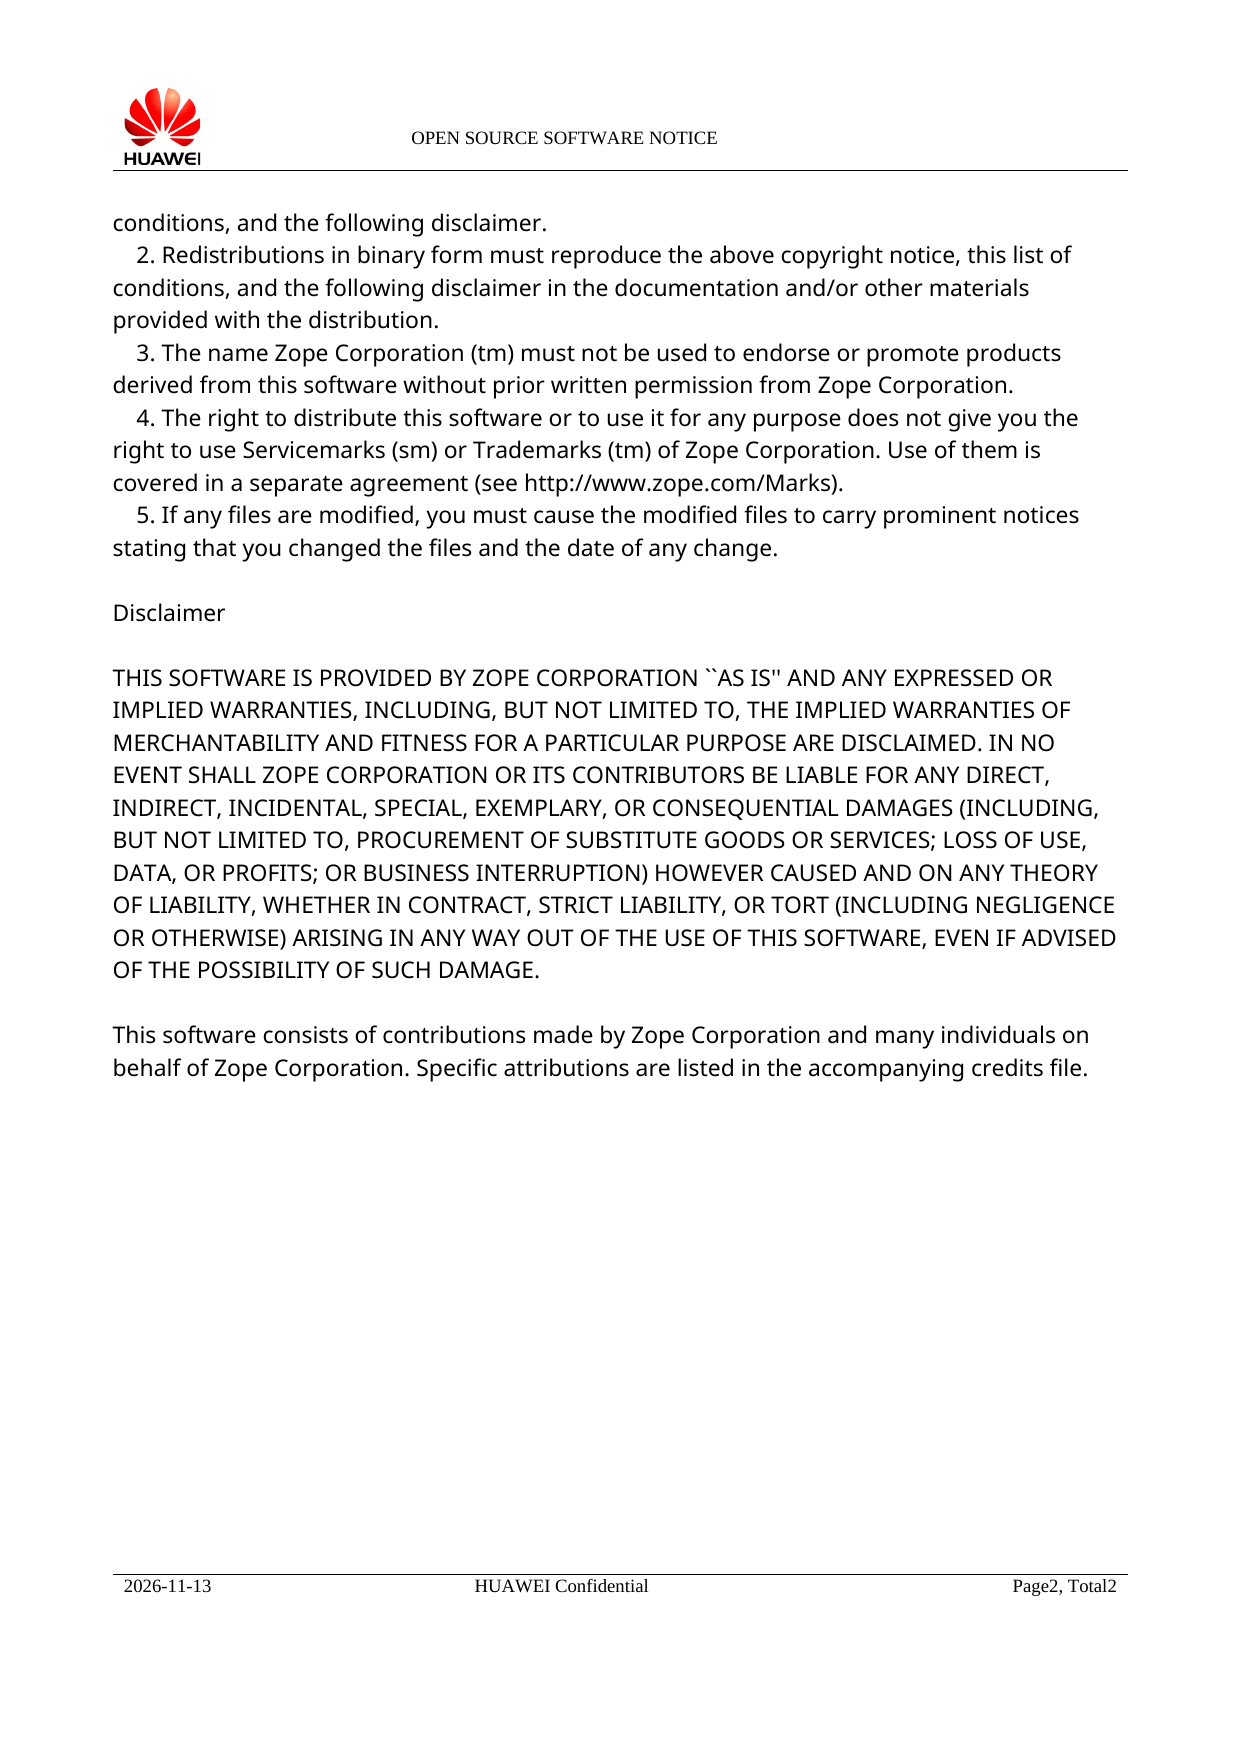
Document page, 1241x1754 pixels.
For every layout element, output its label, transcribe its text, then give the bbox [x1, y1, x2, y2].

text THIS SOFTWARE IS PROVIDED BY ZOPE CORPORATION ``AS IS'' AND ANY EXPRESSED OR IMPLIED WARRANTIES, INCLUDING, BUT NOT LIMITED TO, THE IMPLIED WARRANTIES OF MERCHANTABILITY AND FITNESS FOR A PARTICULAR PURPOSE ARE DISCLAIMED. IN NO EVENT SHALL ZOPE CORPORATION OR ITS CONTRIBUTORS BE LIABLE FOR ANY DIRECT, INDIRECT, INCIDENTAL, SPECIAL, EXEMPLARY, OR CONSEQUENTIAL DAMAGES (INCLUDING, BUT NOT LIMITED TO, PROCUREMENT OF SUBSTITUTE GOODS OR SERVICES; LOSS OF USE, DATA, OR PROFITS; OR BUSINESS INTERRUPTION) HOWEVER CAUSED AND ON ANY THEORY OF LIABILITY, WHETHER IN CONTRACT, STRICT LIABILITY, OR TORT (INCLUDING NEGLIGENCE OR OTHERWISE) ARISING IN ANY WAY OUT OF THE USE OF THIS SOFTWARE, EVEN IF ADVISED OF THE POSSIBILITY OF SUCH DAMAGE. [112, 661, 1128, 986]
text Disclaimer [112, 596, 1128, 629]
picture [124, 88, 201, 165]
text 4. The right to distribute this software or to use it for any purpose does not give you the right to use Servicemarks (sm) or Trademarks (tm) of Zope Corporation. Use of them is covered in a separate agreement (see http://www.zope.com/Marks). [112, 401, 1128, 499]
text 5. If any files are modified, you must cause the modified files to carry prominent notices stating that you changed the files and the date of any change. [112, 499, 1128, 564]
text 2. Redistributions in binary form must reproduce the above copyright notice, this list of conditions, and the following disclaimer in the documentation and/or other materials provided with the distribution. [112, 239, 1128, 336]
text 1. Redistributions in source code must retain the above copyright notice, this list of conditions, and the following disclaimer. [112, 206, 1128, 239]
text 3. The name Zope Corporation (tm) must not be used to endorse or promote products derived from this software without prior written permission from Zope Corporation. [112, 336, 1128, 401]
text This software consists of contributions made by Zope Corporation and many individuals on behalf of Zope Corporation. Specific attributions are listed in the accompanying credits file. [112, 1019, 1128, 1084]
